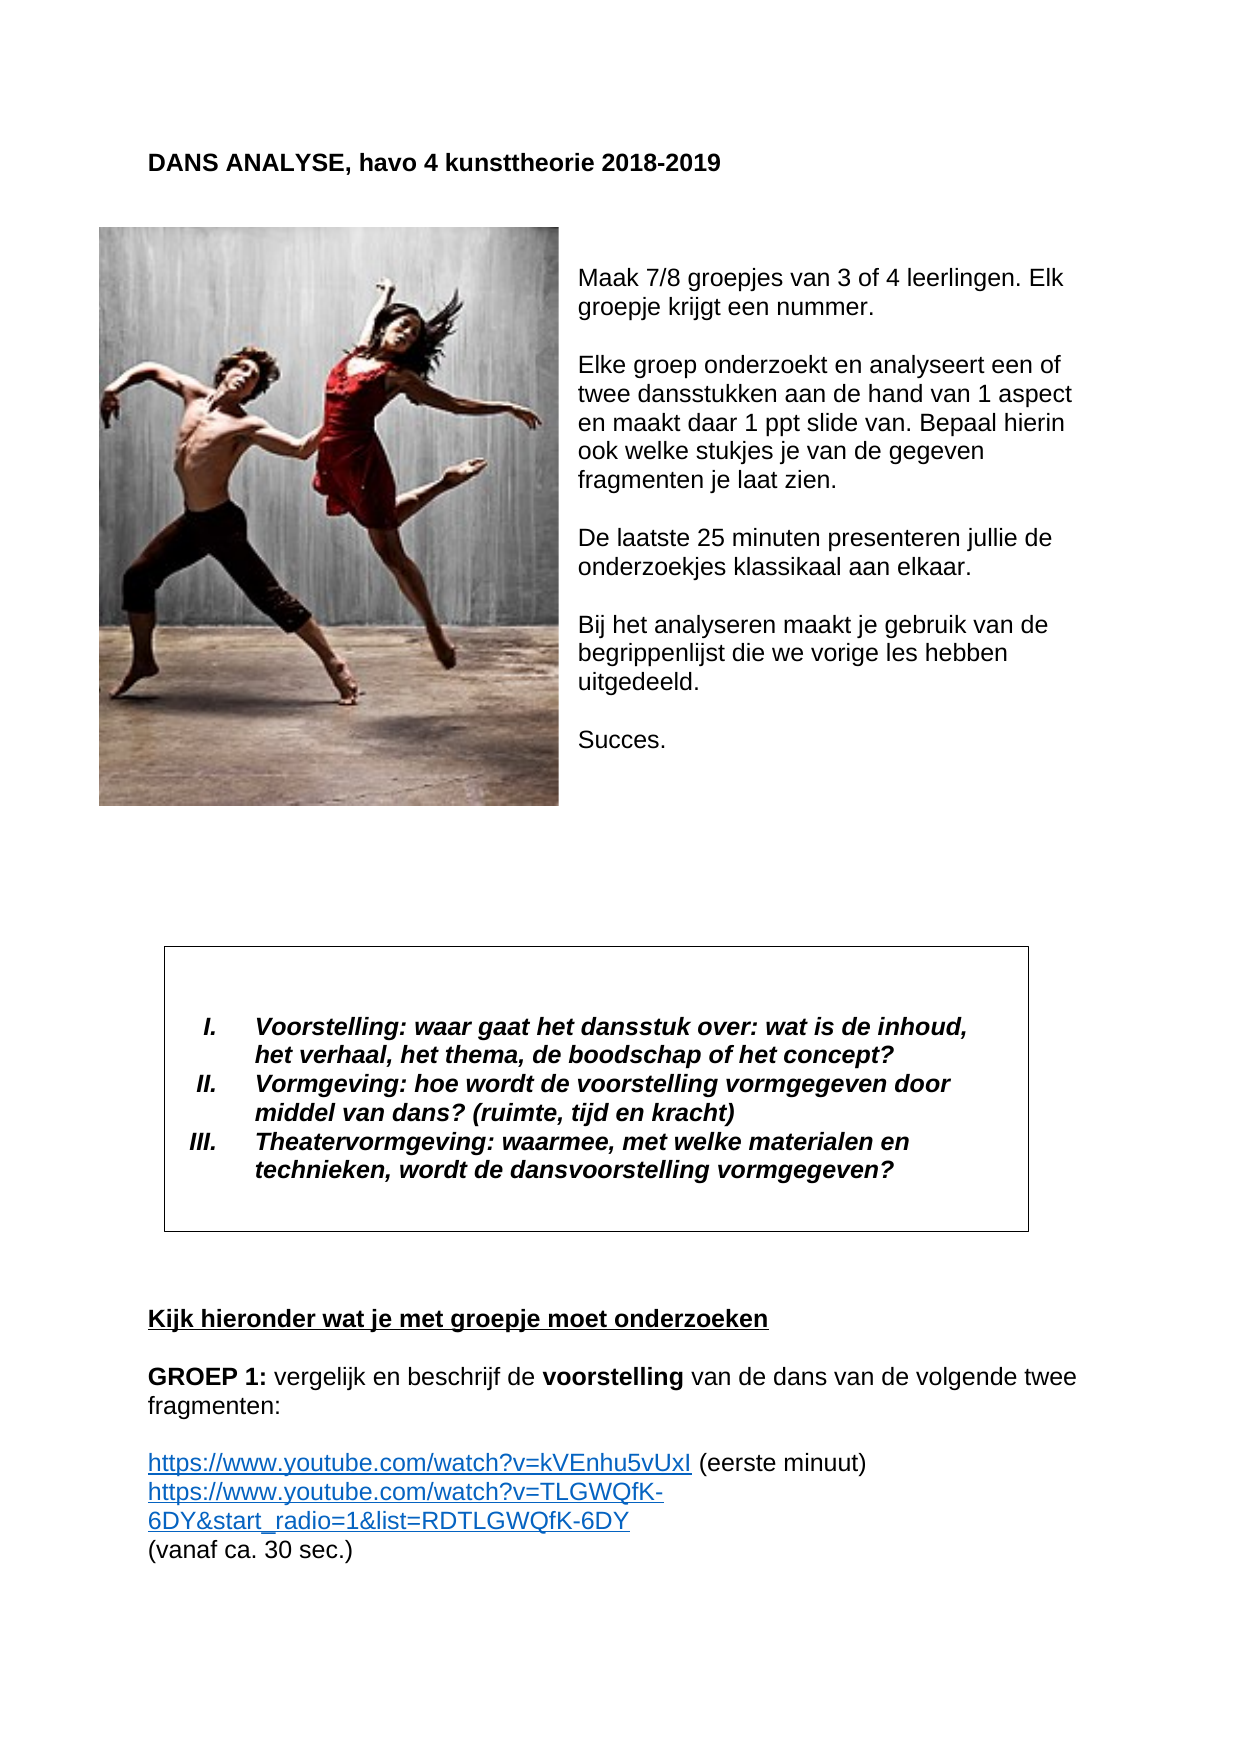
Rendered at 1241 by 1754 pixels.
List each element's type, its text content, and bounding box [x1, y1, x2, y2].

text GROEP 1: vergelijk en beschrijf de voorstelling van de dans van de volgende twee fragmenten: [148, 1362, 1093, 1420]
picture [99, 227, 559, 806]
text DANS ANALYSE, havo 4 kunsttheorie 2018-2019 [148, 148, 1093, 176]
text https://www.youtube.com/watch?v=kVEnhu5vUxI (eerste minuut) [148, 1448, 1093, 1477]
text (vanaf ca. 30 sec.) [148, 1535, 1093, 1563]
text Bij het analyseren maakt je gebruik van de begrippenlijst die we vorige les hebben uitgedeeld. [559, 610, 1093, 696]
text https://www.youtube.com/watch?v=TLGWQfK-6DY&start_radio=1&list=RDTLGWQfK-6DY [148, 1477, 1093, 1535]
text Kijk hieronder wat je met groepje moet onderzoeken [148, 1304, 1093, 1333]
text Succes. [559, 725, 1093, 754]
text Elke groep onderzoekt en analyseert een of twee dansstukken aan de hand van 1 aspect en maakt daar 1 ppt slide van. Bepaal hierin ook welke stukjes je van de gegeven fragmenten je laat zien. [559, 350, 1093, 494]
text Maak 7/8 groepjes van 3 of 4 leerlingen. Elk groepje krijgt een nummer. [559, 263, 1093, 321]
text De laatste 25 minuten presenteren jullie de onderzoekjes klassikaal aan elkaar. [559, 523, 1093, 581]
